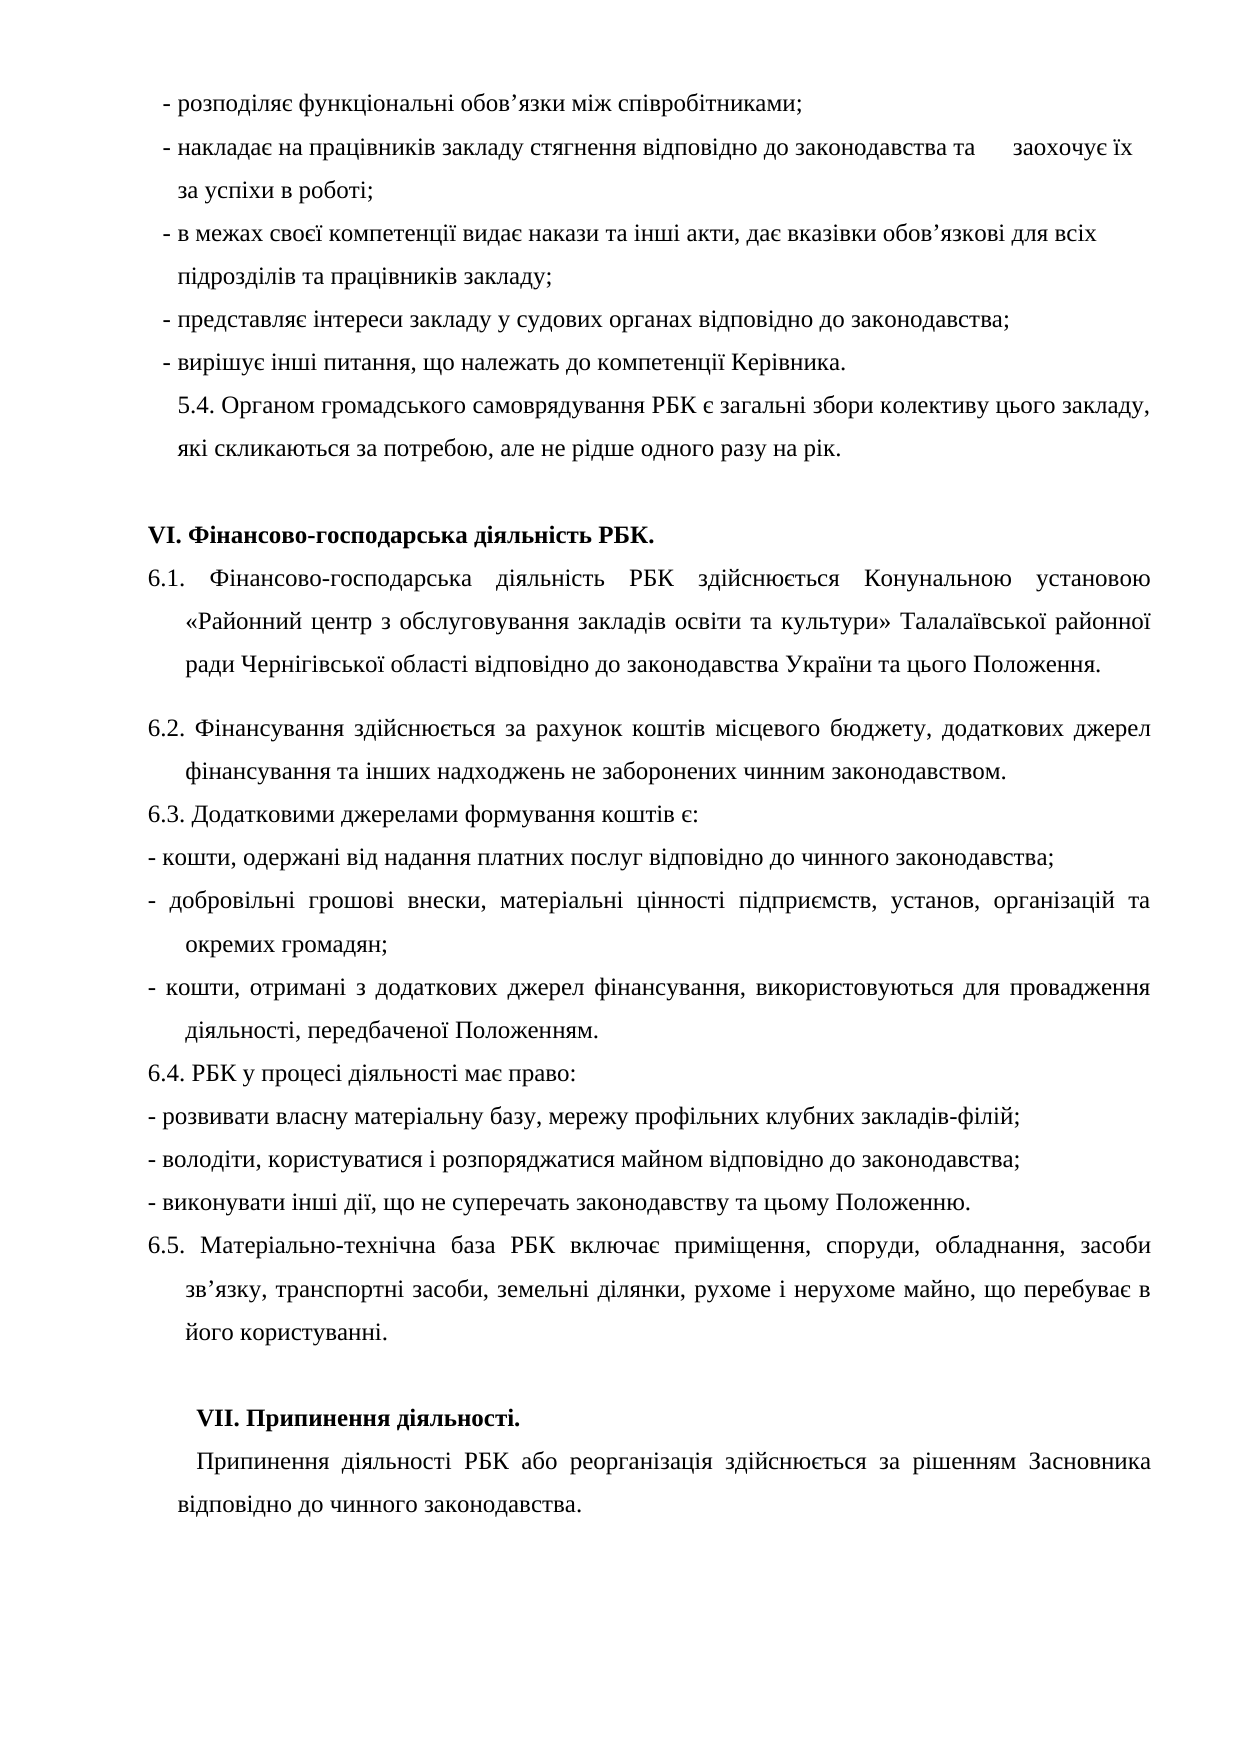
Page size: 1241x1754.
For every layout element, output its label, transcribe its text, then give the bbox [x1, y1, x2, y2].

list Припинення діяльності РБК або реорганізація здійснюється за рішенням Засновника відповідно до чинного законодавства. [177, 1446, 1152, 1518]
list 6.5. Матеріально-технічна база РБК включає приміщення, споруди, обладнання, засоби зв’язку, транспортні засоби, земельні ділянки, рухоме і нерухоме майно, що перебуває в його користуванні. [148, 1231, 1152, 1346]
list 6.4. РБК у процесі діяльності має право: [148, 1058, 1152, 1087]
list представляє інтереси закладу у судових органах відповідно до законодавства; [162, 304, 1152, 333]
text 6.3. Додатковими джерелами формування коштів є: [148, 799, 1152, 828]
list в межах своєї компетенції видає накази та інші акти, дає вказівки обов’язкові для всіх підрозділів та працівників закладу; [162, 218, 1152, 290]
list VII. Припинення діяльності. [177, 1403, 1152, 1432]
list - кошти, одержані від надання платних послуг відповідно до чинного законодавства; [148, 842, 1152, 871]
list 6.2. Фінансування здійснюється за рахунок коштів місцевого бюджету, додаткових джерел фінансування та інших надходжень не заборонених чинним законодавством. [148, 713, 1152, 785]
list вирішує інші питання, що належать до компетенції Керівника. [162, 347, 1152, 376]
list - виконувати інші дії, що не суперечать законодавству та цьому Положенню. [148, 1187, 1152, 1216]
list накладає на працівників закладу стягнення відповідно до законодавства та заохочує їх за успіхи в роботі; [162, 132, 1152, 203]
list - володіти, користуватися і розпоряджатися майном відповідно до законодавства; [148, 1144, 1152, 1173]
text 6.1. Фінансово-господарська діяльність РБК здійснюється Конунальною установою «Районний центр з обслуговування закладів освіти та культури» Талалаївської районної ради Чернігівської області відповідно до законодавства України та цього Положення. [148, 563, 1152, 678]
list розподіляє функціональні обов’язки між співробітниками; [162, 88, 1152, 117]
list - розвивати власну матеріальну базу, мережу профільних клубних закладів-філій; [148, 1101, 1152, 1130]
text VI. Фінансово-господарська діяльність РБК. [148, 520, 1152, 548]
list - добровільні грошові внески, матеріальні цінності підприємств, установ, організацій та окремих громадян; [148, 886, 1152, 957]
list - кошти, отримані з додаткових джерел фінансування, використовуються для провадження діяльності, передбаченої Положенням. [148, 972, 1152, 1044]
list 5.4. Органом громадського самоврядування РБК є загальні збори колективу цього закладу, які скликаються за потребою, але не рідше одного разу на рік. [177, 390, 1152, 462]
